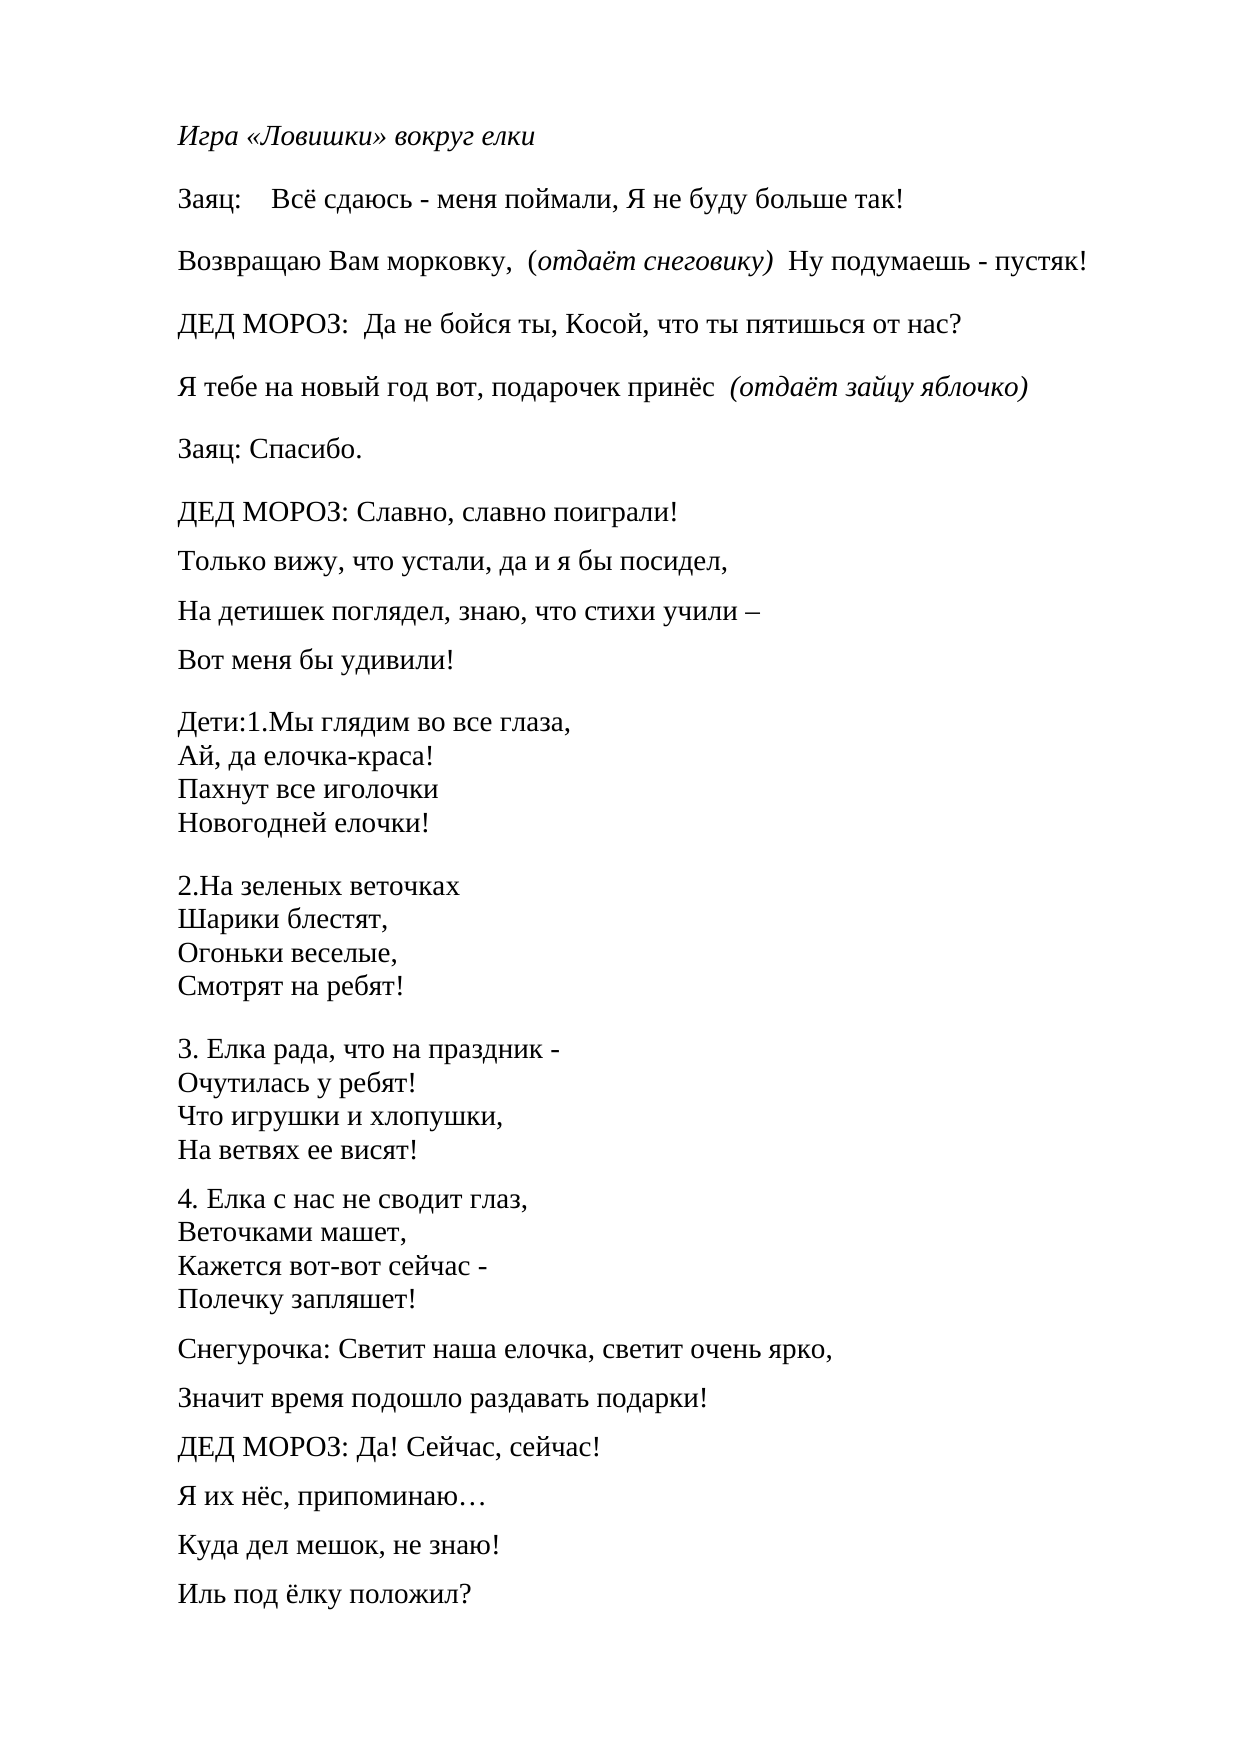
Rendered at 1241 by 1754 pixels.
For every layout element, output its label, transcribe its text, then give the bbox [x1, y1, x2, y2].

text Вот меня бы удивили! [177, 642, 1152, 675]
text Иль под ёлку положил? [177, 1577, 1152, 1610]
text Я их нёс, припоминаю… [177, 1478, 1152, 1512]
text 4. Елка с нас не сводит глаз, Веточками машет, Кажется вот-вот сейчас - Полечку запляшет! [177, 1181, 1152, 1315]
text Я тебе на новый год вот, подарочек принёс (отдаёт зайцу яблочко) [177, 369, 1152, 402]
text ДЕД МОРОЗ: Славно, славно поиграли! [177, 494, 1152, 528]
text 3. Елка рада, что на праздник - Очутилась у ребят! Что игрушки и хлопушки, На ветвях ее висят! [177, 1031, 1152, 1165]
text Куда дел мешок, не знаю! [177, 1527, 1152, 1561]
text Заяц: Всё сдаюсь - меня поймали, Я не буду больше так! [177, 181, 1152, 214]
text Заяц: Спасибо. [177, 432, 1152, 465]
text Дети:1.Мы глядим во все глаза, Ай, да елочка-краса! Пахнут все иголочки Новогодней елочки! [177, 704, 1152, 839]
text Игра «Ловишки» вокруг елки [177, 118, 1152, 152]
text ДЕД МОРОЗ: Да! Сейчас, сейчас! [177, 1429, 1152, 1463]
text ДЕД МОРОЗ: Да не бойся ты, Косой, что ты пятишься от нас? [177, 306, 1152, 340]
text 2.На зеленых веточках Шарики блестят, Огоньки веселые, Смотрят на ребят! [177, 868, 1152, 1002]
text Снегурочка: Светит наша елочка, светит очень ярко, [177, 1331, 1152, 1364]
text Значит время подошло раздавать подарки! [177, 1380, 1152, 1413]
text На детишек поглядел, знаю, что стихи учили – [177, 593, 1152, 626]
text Возвращаю Вам морковку, (отдаёт снеговику) Ну подумаешь - пустяк! [177, 243, 1152, 277]
text Только вижу, что устали, да и я бы посидел, [177, 543, 1152, 577]
